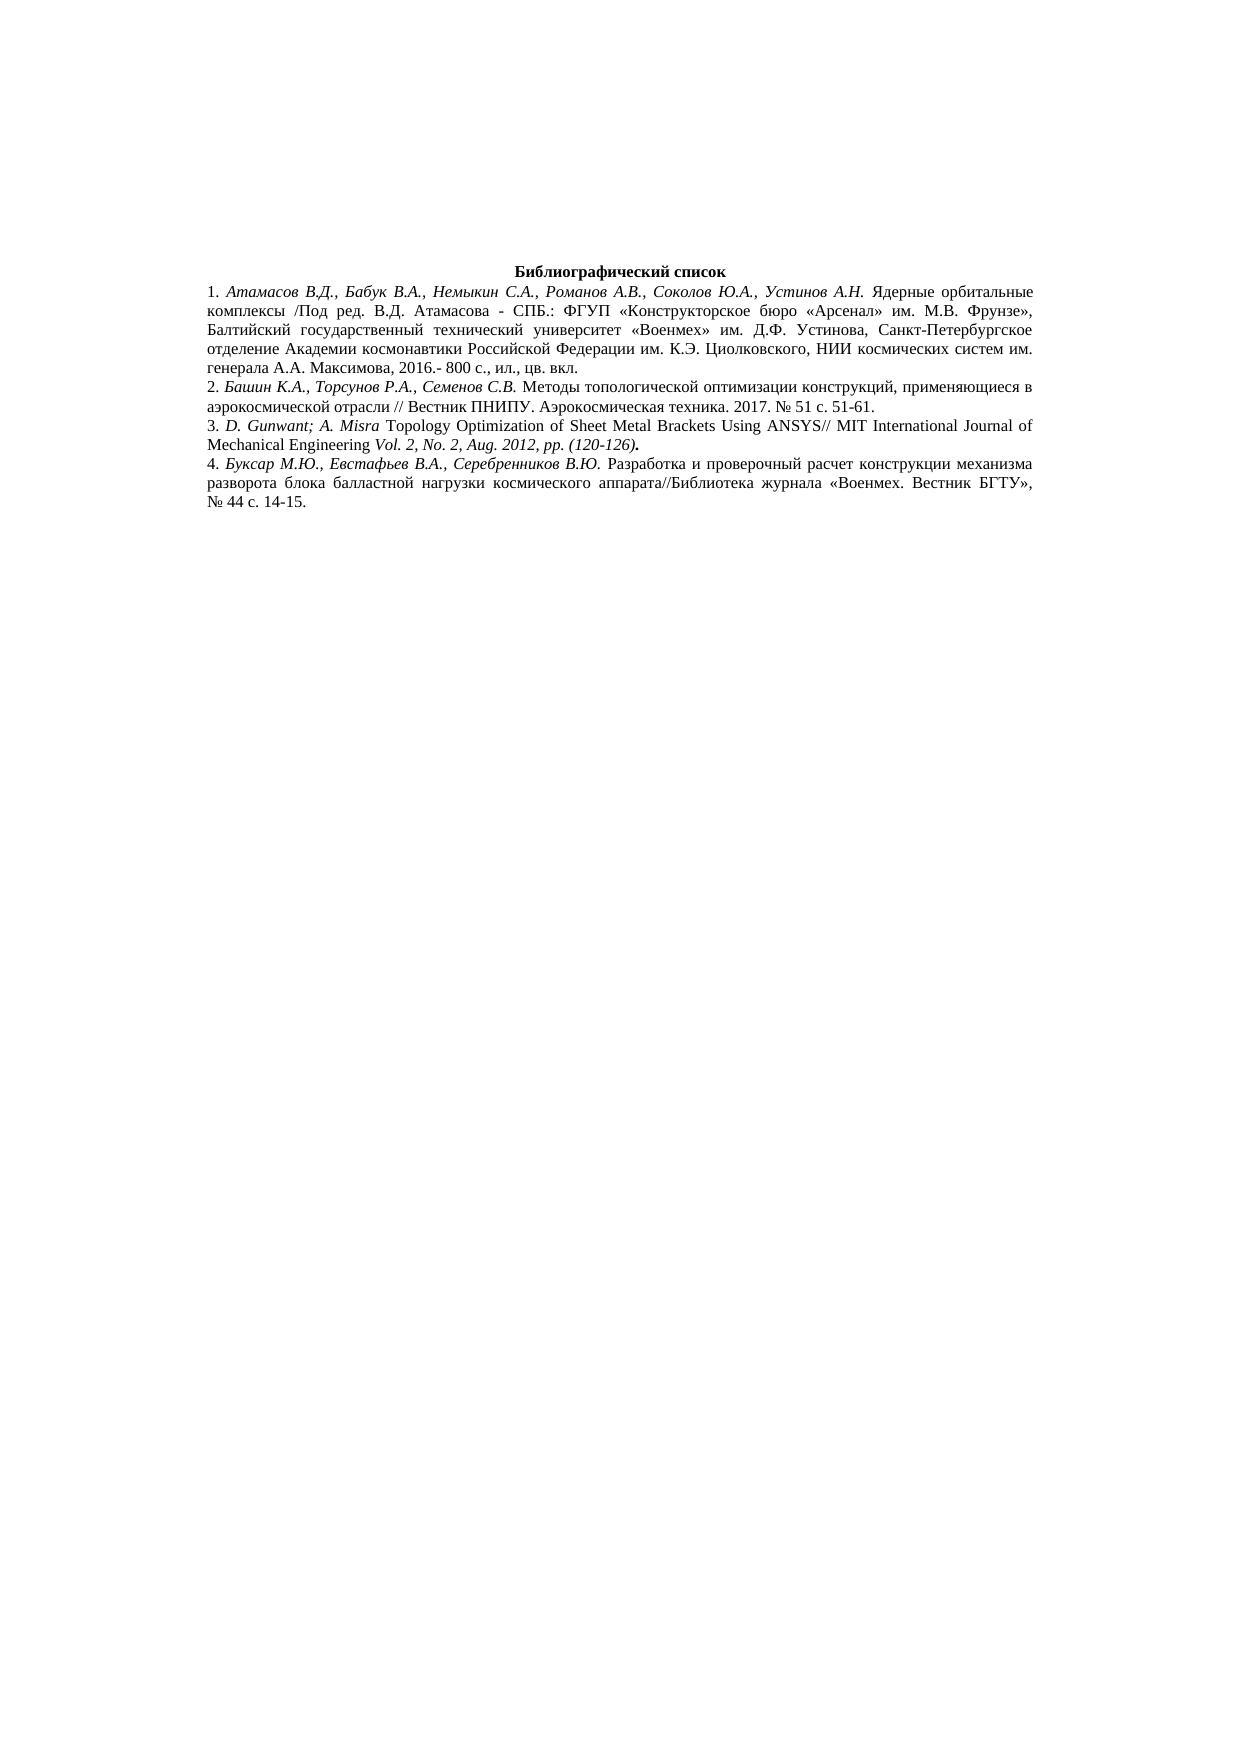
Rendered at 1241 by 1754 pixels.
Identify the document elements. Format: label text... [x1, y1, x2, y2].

list 1. Атамасов В.Д., Бабук В.А., Немыкин С.А., Романов А.В., Соколов Ю.А., Устинов А.Н. Ядерные орбитальные комплексы /Под ред. В.Д. Атамасова - СПБ.: ФГУП «Конструкторское бюро «Арсенал» им. М.В. Фрунзе», Балтийский государственный технический университет «Военмех» им. Д.Ф. Устинова, Санкт-Петербургское отделение Академии космонавтики Российской Федерации им. К.Э. Циолковского, НИИ космических систем им. генерала А.А. Максимова, 2016.- 800 с., ил., цв. вкл. [207, 281, 1033, 377]
list 4. Буксар М.Ю., Евстафьев В.А., Серебренников В.Ю. Разработка и проверочный расчет конструкции механизма разворота блока балластной нагрузки космического аппарата//Библиотека журнала «Военмех. Вестник БГТУ», № 44 с. 14-15. [207, 454, 1033, 511]
list 2. Башин К.А., Торсунов Р.А., Семенов С.В. Методы топологической оптимизации конструкций, применяющиеся в аэрокосмической отрасли // Вестник ПНИПУ. Аэрокосмическая техника. 2017. № 51 с. 51-61. [207, 377, 1033, 416]
list 3. D. Gunwant; A. Misra Topology Optimization of Sheet Metal Brackets Using ANSYS// MIT International Journal of Mechanical Engineering Vol. 2, No. 2, Aug. 2012, pp. (120-126). [207, 416, 1033, 454]
text Библиографический список [207, 262, 1033, 281]
